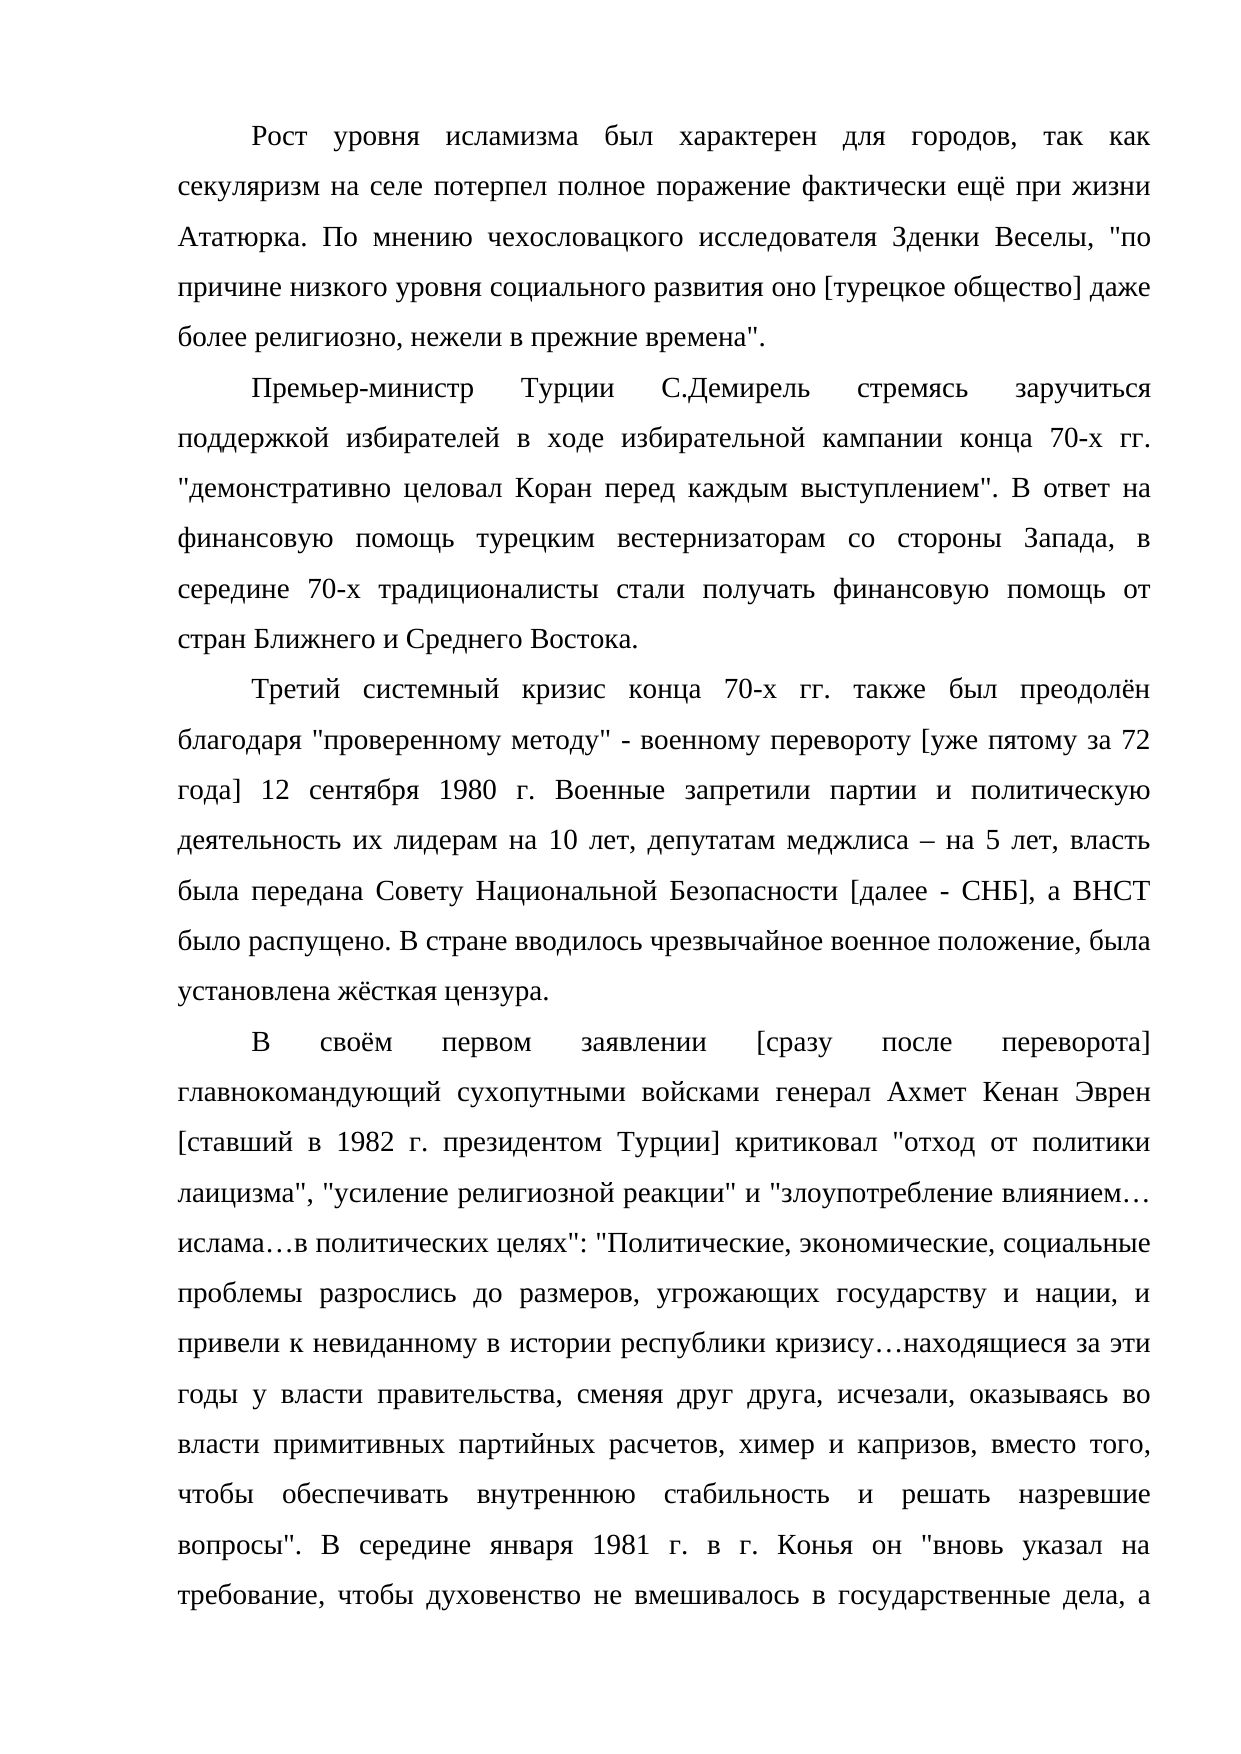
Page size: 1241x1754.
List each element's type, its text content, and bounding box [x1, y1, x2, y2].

text Рост уровня исламизма был характерен для городов, так как секуляризм на селе потерпел полное поражение фактически ещё при жизни Ататюрка. По мнению чехословацкого исследователя Зденки Веселы, "по причине низкого уровня социального развития оно [турецкое общество] даже более религиозно, нежели в прежние времена". [177, 118, 1152, 353]
text Премьер-министр Турции С.Демирель стремясь заручиться поддержкой избирателей в ходе избирательной кампании конца 70-х гг. "демонстративно целовал Коран перед каждым выступлением". В ответ на финансовую помощь турецким вестернизаторам со стороны Запада, в середине 70-х традиционалисты стали получать финансовую помощь от стран Ближнего и Среднего Востока. [177, 370, 1152, 655]
text Третий системный кризис конца 70-х гг. также был преодолён благодаря "проверенному методу" - военному перевороту [уже пятому за 72 года] 12 сентября . Военные запретили партии и политическую деятельность их лидерам на 10 лет, депутатам меджлиса – на 5 лет, власть была передана Совету Национальной Безопасности [далее - СНБ], а ВНСТ было распущено. В стране вводилось чрезвычайное военное положение, была установлена жёсткая цензура. [177, 672, 1152, 1007]
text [177, 1024, 1152, 1611]
